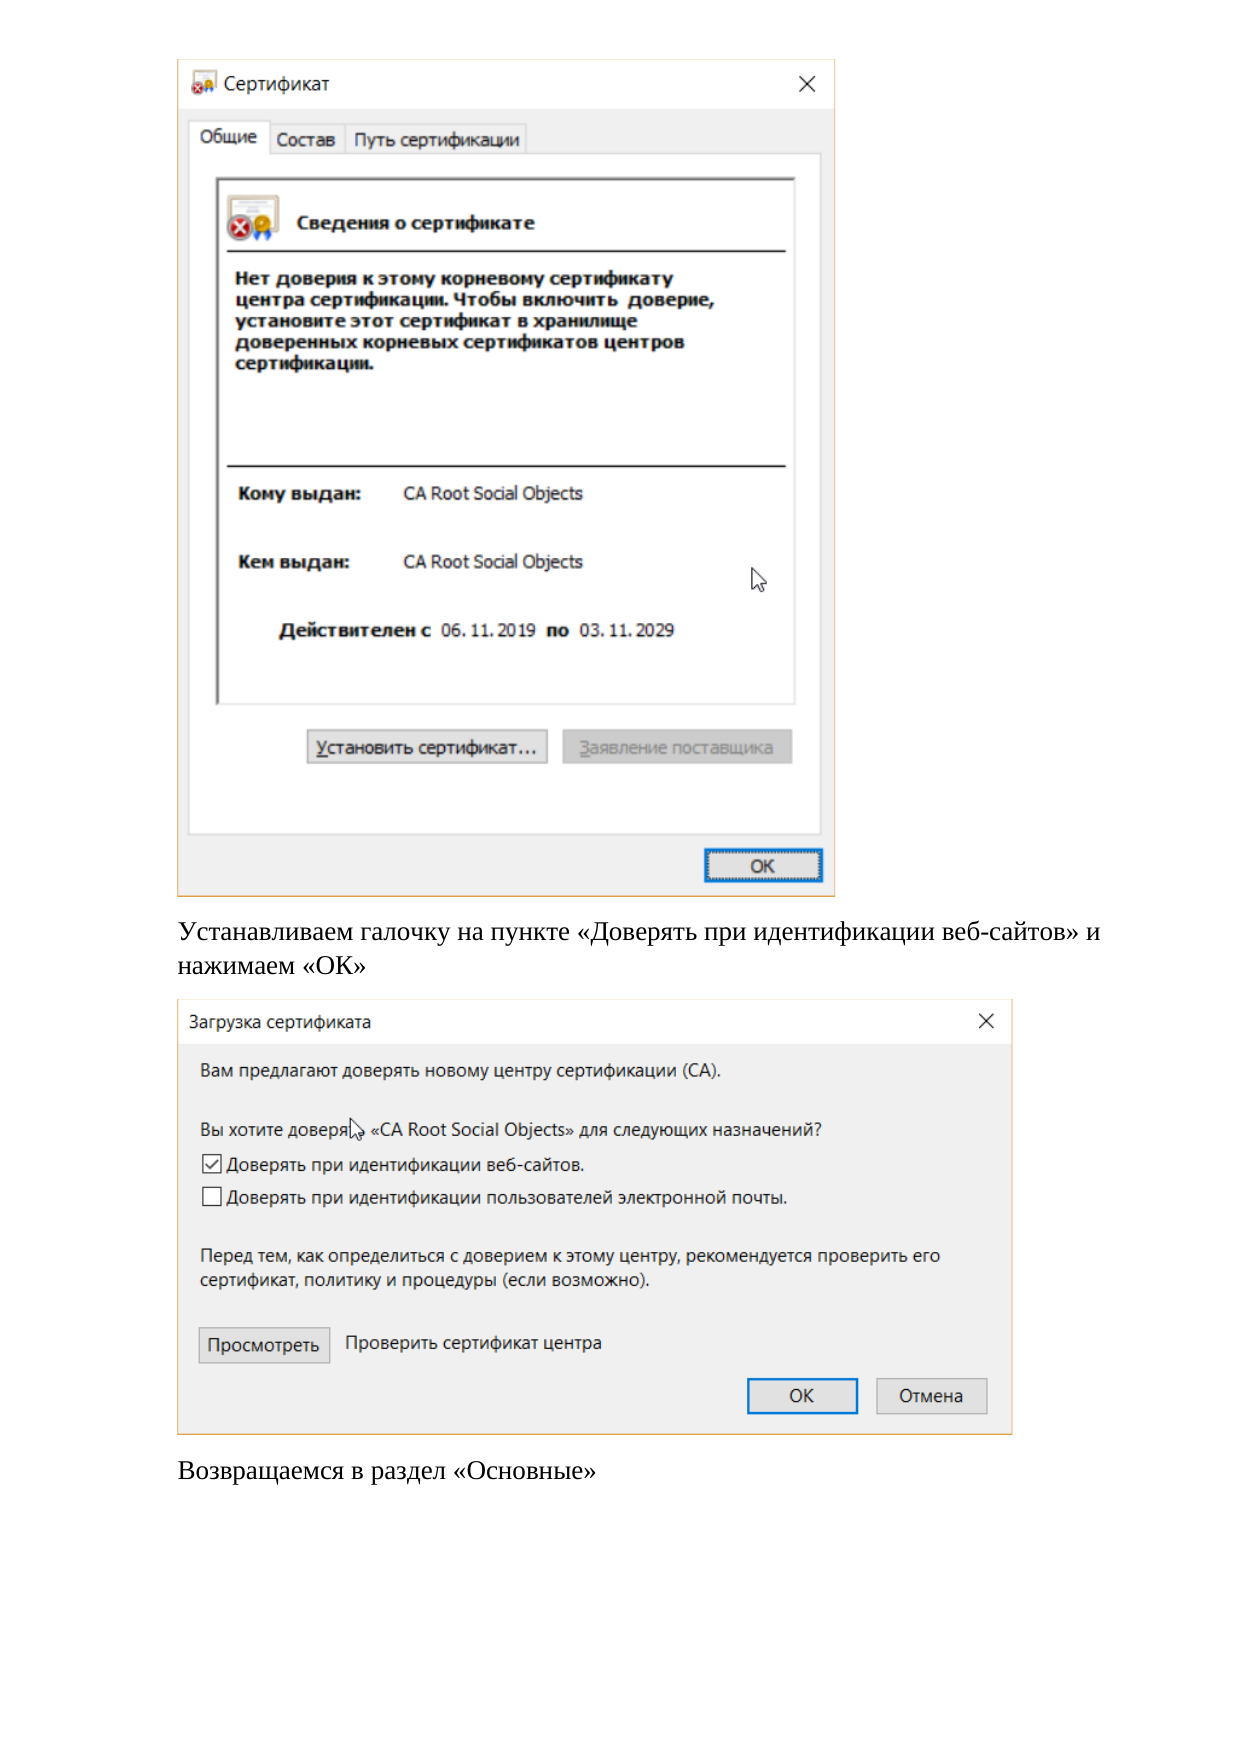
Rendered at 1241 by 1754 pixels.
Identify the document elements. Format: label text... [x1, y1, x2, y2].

picture [177, 999, 1013, 1435]
picture [177, 59, 836, 897]
text Устанавливаем галочку на пункте «Доверять при идентификации веб-сайтов» и нажимаем «ОК» [177, 915, 1152, 980]
text Возвращаемся в раздел «Основные» [177, 1454, 1152, 1485]
